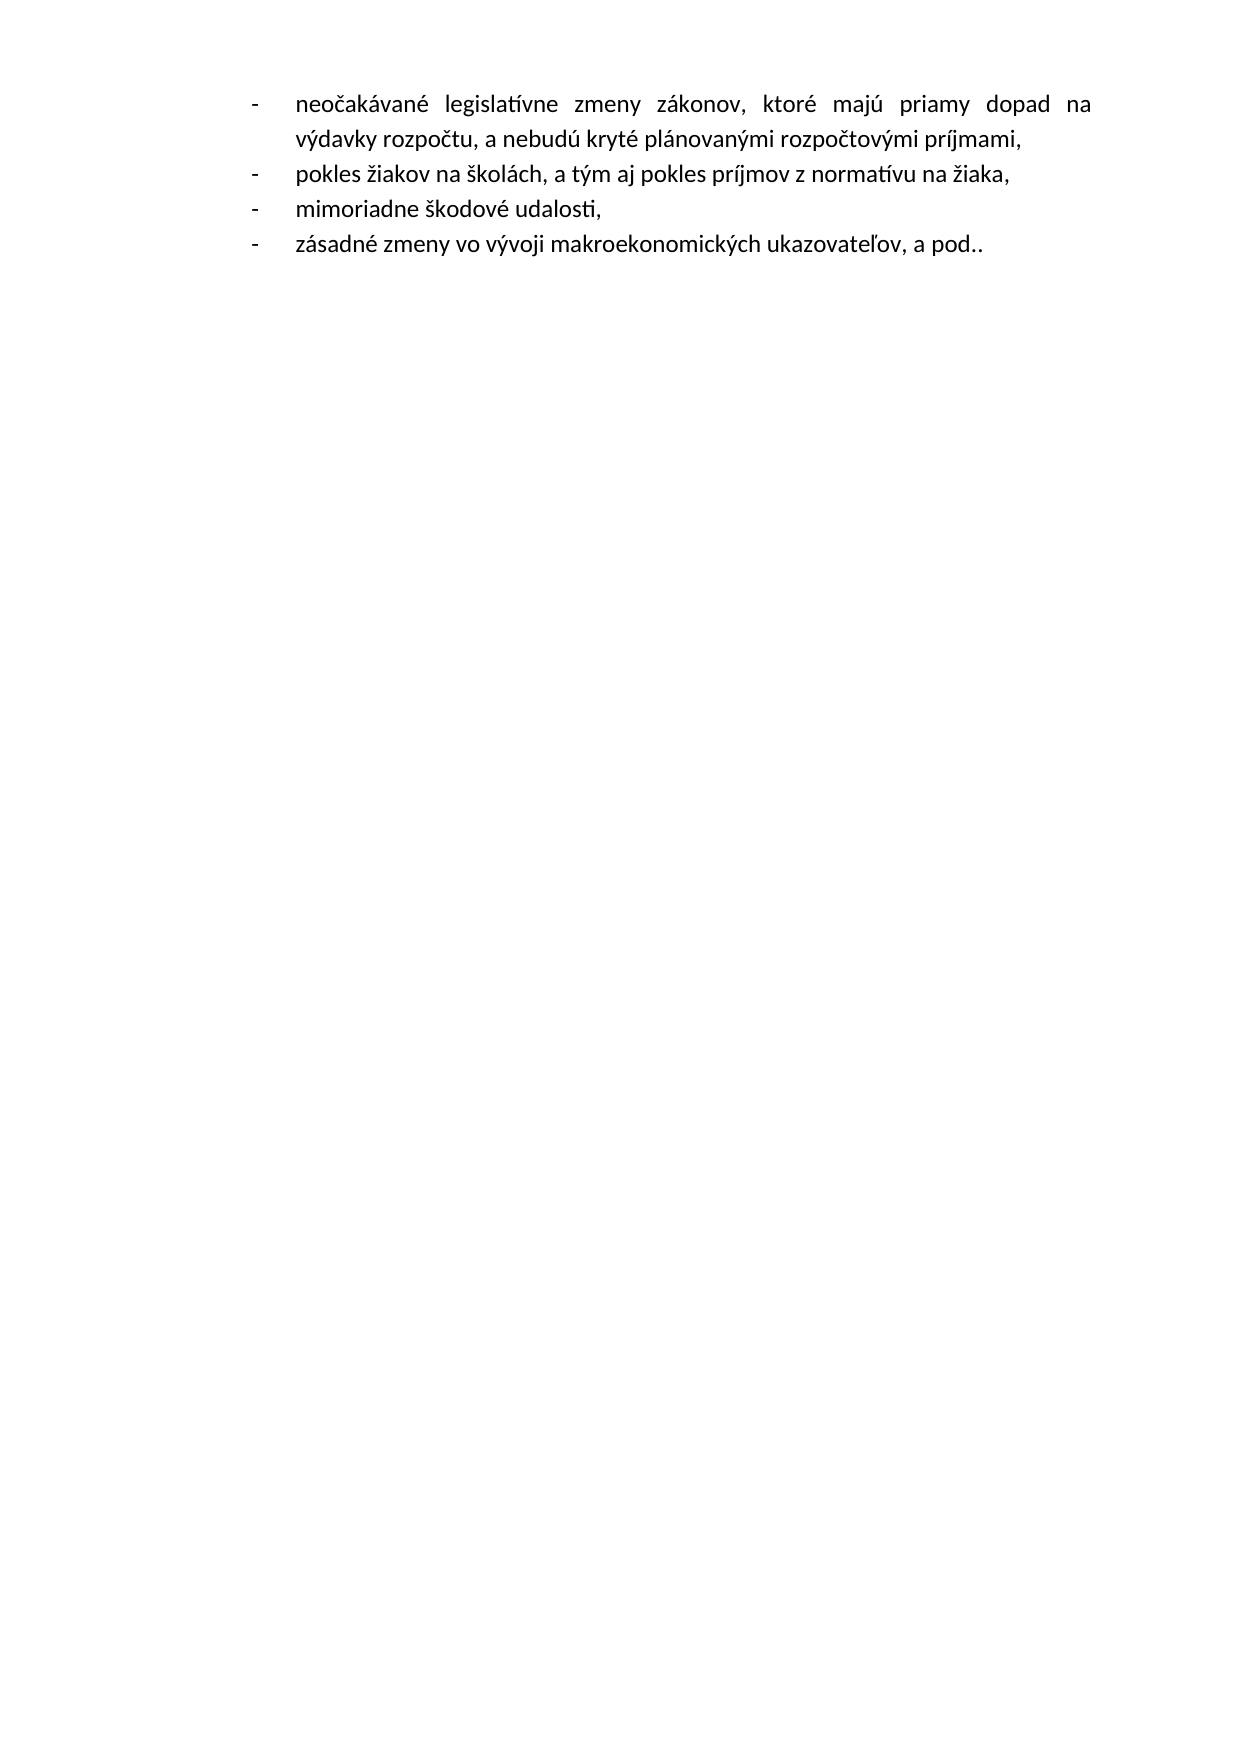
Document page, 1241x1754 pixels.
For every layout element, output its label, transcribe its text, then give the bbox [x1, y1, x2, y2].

list mimoriadne škodové udalosti, [251, 194, 1093, 224]
list pokles žiakov na školách, a tým aj pokles príjmov z normatívu na žiaka, [251, 159, 1093, 189]
list neočakávané legislatívne zmeny zákonov, ktoré majú priamy dopad na výdavky rozpočtu, a nebudú kryté plánovanými rozpočtovými príjmami, [251, 89, 1093, 154]
list zásadné zmeny vo vývoji makroekonomických ukazovateľov, a pod.. [251, 229, 1093, 259]
